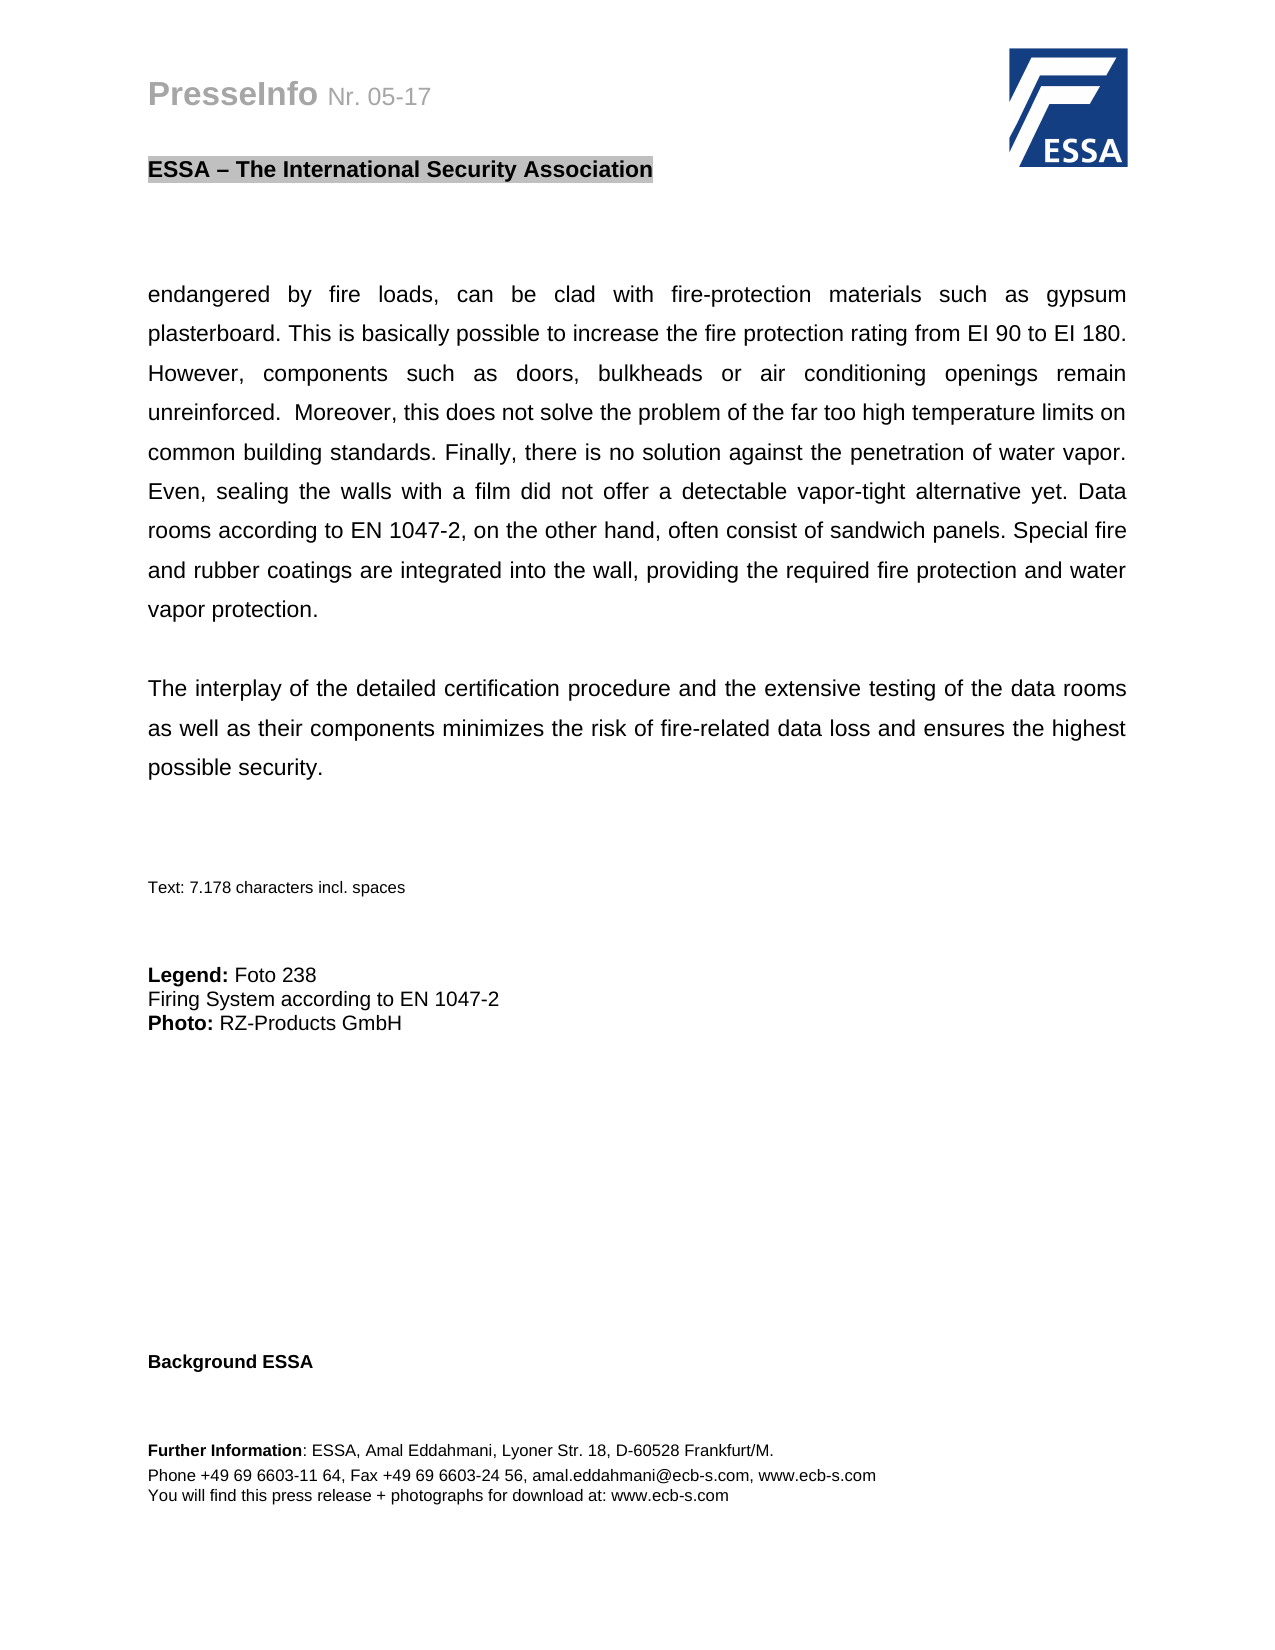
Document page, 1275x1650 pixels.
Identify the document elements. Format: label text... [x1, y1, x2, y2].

picture [1008, 47, 1128, 167]
text Text: 7.178 characters incl. spaces [148, 878, 1127, 897]
text Firing System according to EN 1047-2 [148, 987, 1127, 1011]
text Background ESSA [148, 1351, 1127, 1372]
text Photo: RZ-Products GmbH [148, 1011, 1127, 1035]
text Legend: Foto 238 [148, 963, 1127, 987]
text The interplay of the detailed certification procedure and the extensive testing of the data rooms as well as their components minimizes the risk of fire-related data loss and ensures the highest possible security. [148, 675, 1127, 781]
